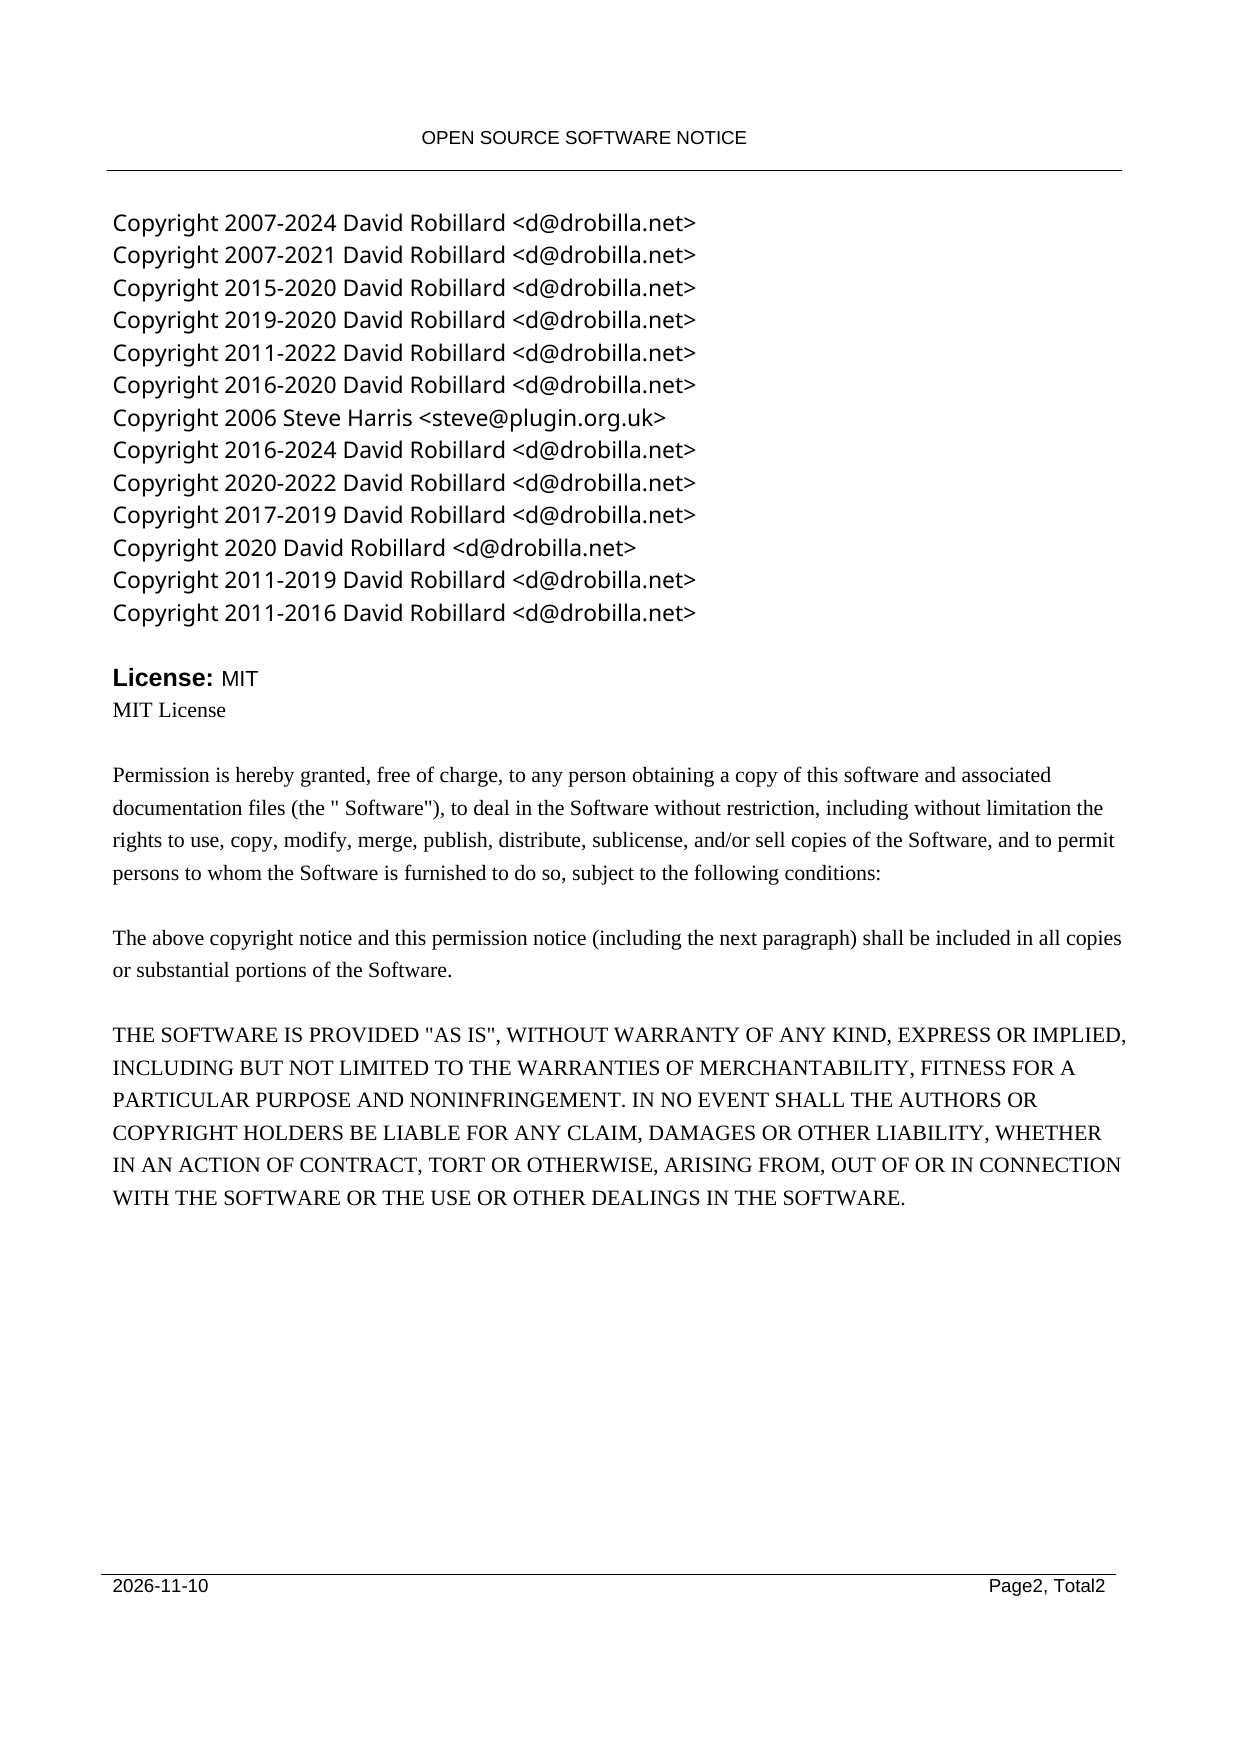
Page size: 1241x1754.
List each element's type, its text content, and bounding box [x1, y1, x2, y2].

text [112, 206, 1128, 661]
text MIT License Permission is hereby granted, free of charge, to any person obtaining a copy of this software and associated documentation files (the " Software"), to deal in the Software without restriction, including without limitation the rights to use, copy, modify, merge, publish, distribute, sublicense, and/or sell copies of the Software, and to permit persons to whom the Software is furnished to do so, subject to the following conditions: The above copyright notice and this permission notice (including the next paragraph) shall be included in all copies or substantial portions of the Software. THE SOFTWARE IS PROVIDED "AS IS", WITHOUT WARRANTY OF ANY KIND, EXPRESS OR IMPLIED, INCLUDING BUT NOT LIMITED TO THE WARRANTIES OF MERCHANTABILITY, FITNESS FOR A PARTICULAR PURPOSE AND NONINFRINGEMENT. IN NO EVENT SHALL THE AUTHORS OR COPYRIGHT HOLDERS BE LIABLE FOR ANY CLAIM, DAMAGES OR OTHER LIABILITY, WHETHER IN AN ACTION OF CONTRACT, TORT OR OTHERWISE, ARISING FROM, OUT OF OR IN CONNECTION WITH THE SOFTWARE OR THE USE OR OTHER DEALINGS IN THE SOFTWARE. [112, 694, 1128, 1246]
text License: MIT [112, 661, 1128, 694]
